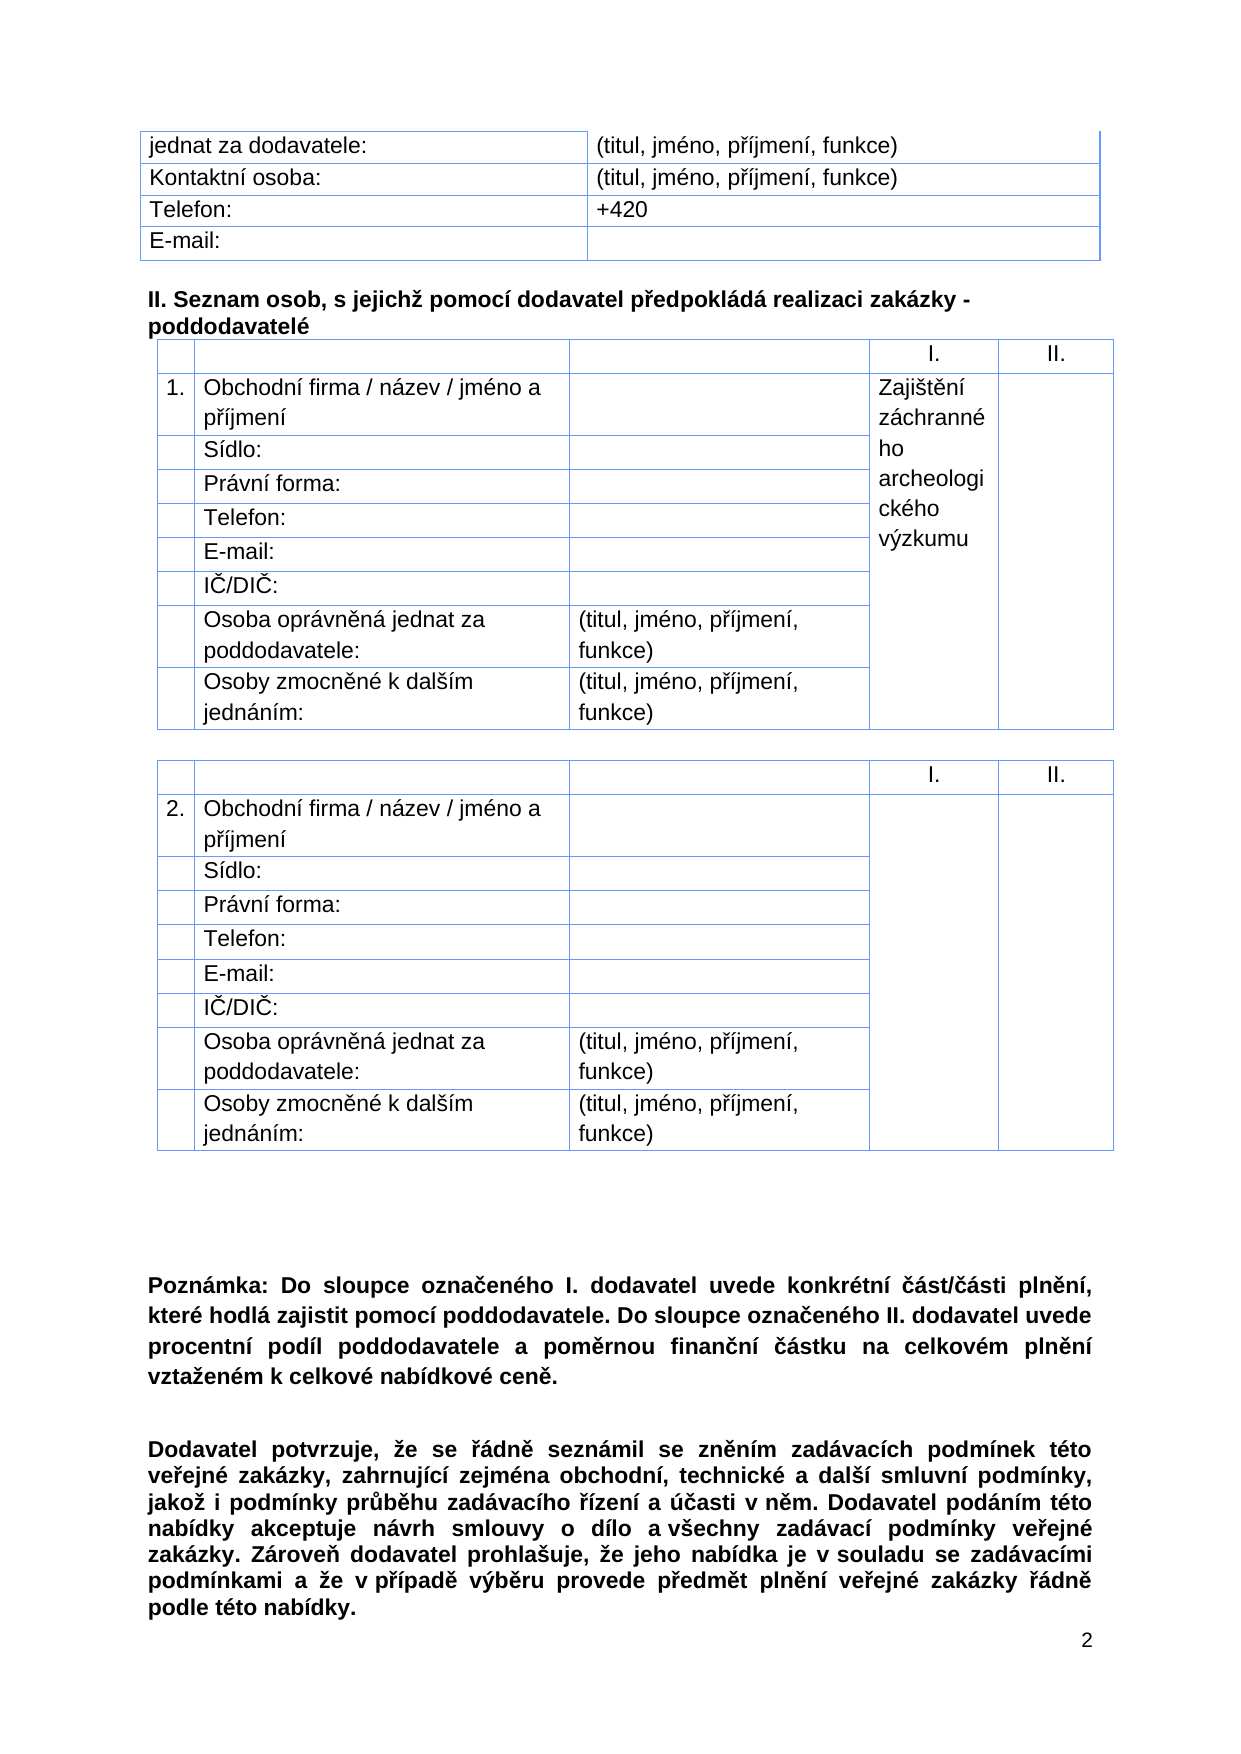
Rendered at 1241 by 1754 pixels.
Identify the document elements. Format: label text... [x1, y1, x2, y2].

table_cell [570, 470, 869, 503]
table_cell +420 [588, 196, 1099, 226]
table_cell [999, 374, 1113, 729]
table_header [570, 761, 869, 794]
table_cell Obchodní firma / název / jméno a příjmení [195, 374, 569, 435]
table_cell [158, 960, 194, 992]
table_header I. [870, 340, 998, 373]
table_cell Osoby zmocněné k dalším jednáním: [195, 1090, 569, 1150]
table_cell [158, 1090, 194, 1150]
table_cell 1. [158, 374, 194, 435]
table_cell [158, 606, 194, 667]
table_header [158, 340, 194, 373]
table_cell Právní forma: [195, 470, 569, 503]
table_header [195, 761, 569, 794]
table_cell [570, 572, 869, 605]
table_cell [141, 132, 587, 163]
table_header II. [999, 340, 1113, 373]
table_cell Zajištění záchranného archeologického výzkumu [870, 374, 998, 729]
table_cell [570, 925, 869, 958]
table_cell Kontaktní osoba: [141, 164, 587, 194]
table_header [158, 761, 194, 794]
table_cell [158, 1028, 194, 1088]
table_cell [588, 131, 1099, 163]
table_header II. [999, 761, 1113, 794]
table_header [570, 340, 869, 373]
table_cell [158, 504, 194, 537]
table_cell [158, 668, 194, 729]
table_cell (titul, jméno, příjmení, funkce) [570, 606, 869, 667]
table_cell Osoby zmocněné k dalším jednáním: [195, 668, 569, 729]
table_cell (titul, jméno, příjmení, funkce) [588, 164, 1099, 194]
table_cell Obchodní firma / název / jméno a příjmení [195, 795, 569, 856]
table_cell (titul, jméno, příjmení, funkce) [570, 1090, 869, 1150]
table_cell 2. [158, 795, 194, 856]
table_cell Telefon: [141, 196, 587, 226]
table_cell [570, 795, 869, 856]
table_cell [158, 470, 194, 503]
table_cell IČ/DIČ: [195, 994, 569, 1027]
table_cell [570, 960, 869, 992]
table_cell [570, 374, 869, 435]
table_cell Sídlo: [195, 857, 569, 890]
table_cell Sídlo: [195, 436, 569, 469]
table_cell (titul, jméno, příjmení, funkce) [570, 1028, 869, 1088]
table_cell [158, 925, 194, 958]
table_cell [999, 795, 1113, 1150]
table_header I. [870, 761, 998, 794]
table_cell Osoba oprávněná jednat za poddodavatele: [195, 606, 569, 667]
table_cell [570, 504, 869, 537]
table_cell [588, 227, 1099, 260]
table_cell Právní forma: [195, 891, 569, 924]
table_header [195, 340, 569, 373]
table_cell [158, 538, 194, 571]
text II. Seznam osob, s jejichž pomocí dodavatel předpokládá realizaci zakázky - poddodavatelé [148, 286, 1093, 339]
text Dodavatel potvrzuje, že se řádně seznámil se zněním zadávacích podmínek této veřejné zakázky, zahrnující zejména obchodní, technické a další smluvní podmínky, jakož i podmínky průběhu zadávacího řízení a účasti v něm. Dodavatel podáním této nabídky akceptuje návrh smlouvy o dílo a všechny zadávací podmínky veřejné zakázky. Zároveň dodavatel prohlašuje, že jeho nabídka je v souladu se zadávacími podmínkami a že v případě výběru provede předmět plnění veřejné zakázky řádně podle této nabídky. [148, 1436, 1093, 1620]
table_cell [158, 572, 194, 605]
table_cell [570, 891, 869, 924]
table_cell [570, 538, 869, 571]
table_cell E-mail: [195, 538, 569, 571]
table_cell (titul, jméno, příjmení, funkce) [570, 668, 869, 729]
table_cell E-mail: [195, 960, 569, 992]
table_cell Osoba oprávněná jednat za poddodavatele: [195, 1028, 569, 1088]
table_cell [570, 994, 869, 1027]
table_cell [570, 857, 869, 890]
table_cell [158, 994, 194, 1027]
table_cell Telefon: [195, 925, 569, 958]
table_cell [570, 436, 869, 469]
table_cell Telefon: [195, 504, 569, 537]
table_cell E-mail: [141, 227, 587, 260]
text Poznámka: Do sloupce označeného I. dodavatel uvede konkrétní část/části plnění, které hodlá zajistit pomocí poddodavatele. Do sloupce označeného II. dodavatel uvede procentní podíl poddodavatele a poměrnou finanční částku na celkovém plnění vztaženém k celkové nabídkové ceně. [148, 1272, 1093, 1389]
table_cell IČ/DIČ: [195, 572, 569, 605]
table_cell [870, 795, 998, 1150]
table_cell [158, 436, 194, 469]
table_cell [158, 857, 194, 890]
table_cell [158, 891, 194, 924]
